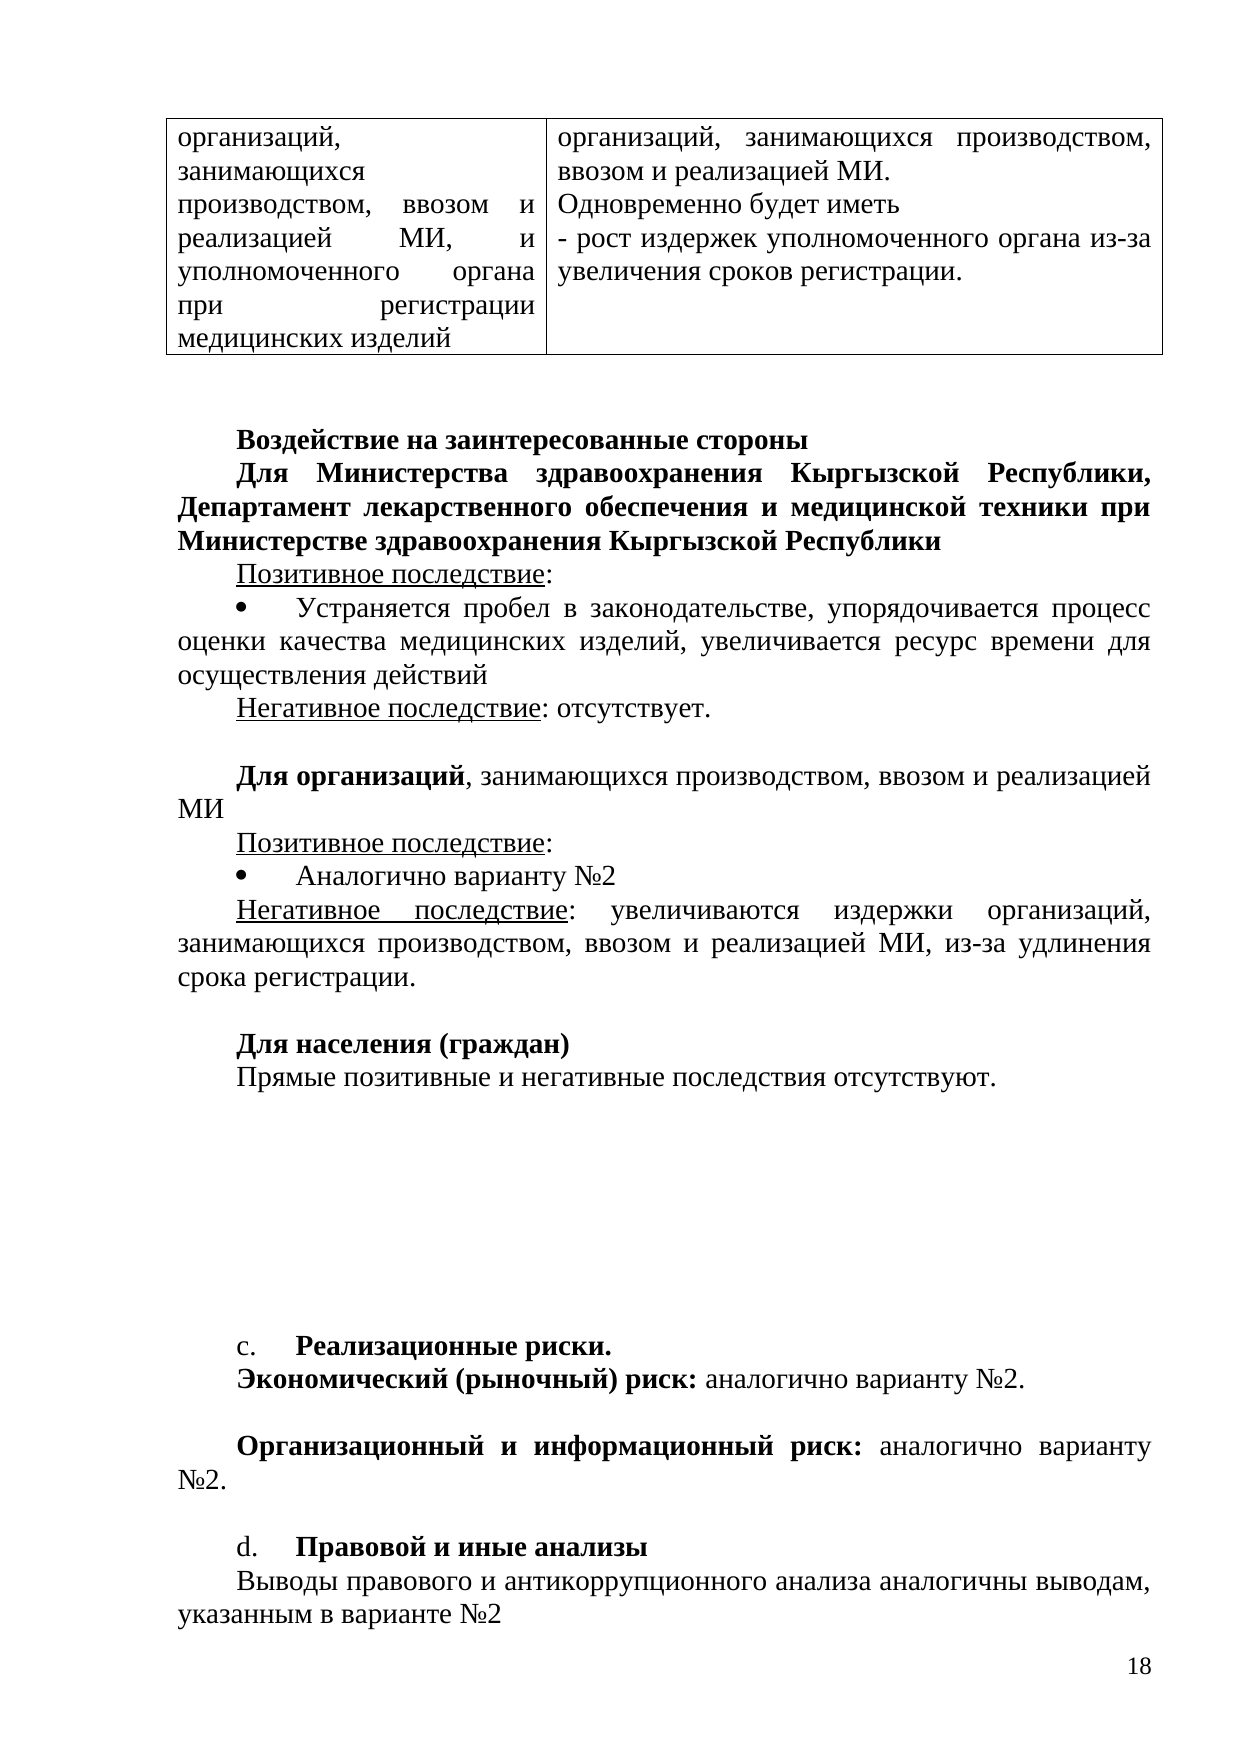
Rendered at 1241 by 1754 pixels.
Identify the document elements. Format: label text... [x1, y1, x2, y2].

text Для населения (граждан) [177, 1026, 1152, 1059]
text Негативное последствие: увеличиваются издержки организаций, занимающихся производством, ввозом и реализацией МИ, из-за удлинения срока регистрации. [177, 892, 1152, 992]
list Устраняется пробел в законодательстве, упорядочивается процесс оценки качества медицинских изделий, увеличивается ресурс времени для осуществления действий [177, 590, 1152, 691]
text Экономический (рыночный) риск: аналогично варианту №2. [177, 1361, 1152, 1395]
text Выводы правового и антикоррупционного анализа аналогичны выводам, указанным в варианте №2 [177, 1563, 1152, 1630]
text Позитивное последствие: [177, 825, 1152, 858]
text Для Министерства здравоохранения Кыргызской Республики, Департамент лекарственного обеспечения и медицинской техники при Министерстве здравоохранения Кыргызской Республики [177, 456, 1152, 556]
subtitle Правовой и иные анализы [177, 1529, 1152, 1563]
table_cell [167, 119, 546, 354]
list Аналогично варианту №2 [177, 858, 1152, 892]
text Организационный и информационный риск: аналогично варианту №2. [177, 1428, 1152, 1496]
text Негативное последствие: отсутствует. [177, 691, 1152, 724]
text Прямые позитивные и негативные последствия отсутствуют. [177, 1059, 1152, 1093]
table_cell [547, 119, 1162, 354]
text Воздействие на заинтересованные стороны [177, 422, 1152, 456]
subtitle Реализационные риски. [177, 1328, 1152, 1361]
text Для организаций, занимающихся производством, ввозом и реализацией МИ [177, 758, 1152, 825]
text Позитивное последствие: [177, 556, 1152, 590]
